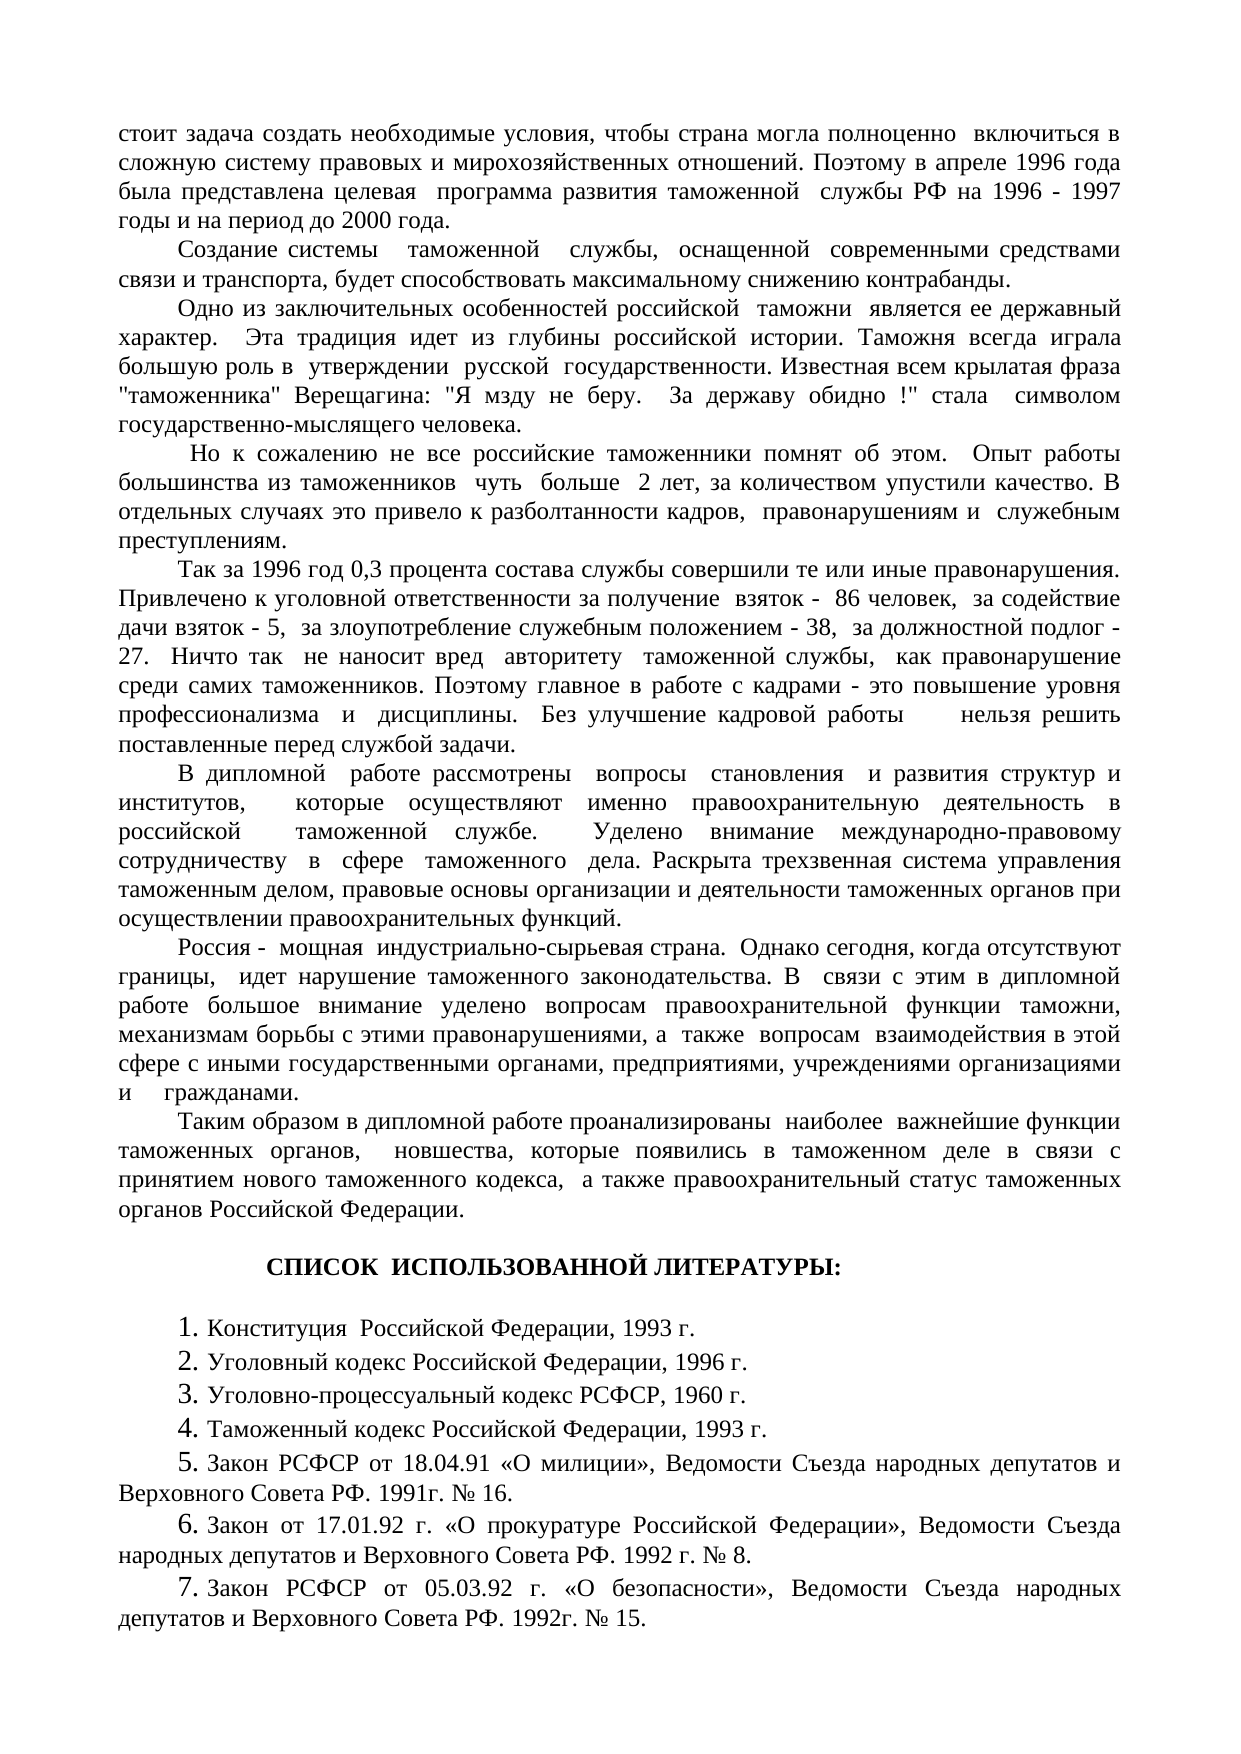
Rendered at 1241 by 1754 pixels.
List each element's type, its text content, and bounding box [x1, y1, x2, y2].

list Уголовно-процессуальный кодекс РСФСР, 1960 г. [118, 1377, 1122, 1410]
list Таможенный кодекс Российской Федерации, 1993 г. [118, 1410, 1122, 1444]
text Россия - мощная индустриально-сырьевая страна. Однако сегодня, когда отсутствуют границы, идет нарушение таможенного законодательства. В связи с этим в дипломной работе большое внимание уделено вопросам правоохранительной функции таможни, механизмам борьбы с этими правонарушениями, а также вопросам взаимодействия в этой сфере с иными государственными органами, предприятиями, учреждениями организациями и гражданами. [118, 932, 1122, 1106]
text Так за 1996 год 0,3 процента состава службы совершили те или иные правонарушения. Привлечено к уголовной ответственности за получение взяток - 86 человек, за содействие дачи взяток - 5, за злоупотребление служебным положением - 38, за должностной подлог - 27. Ничто так не наносит вред авторитету таможенной службы, как правонарушение среди самих таможенников. Поэтому главное в работе с кадрами - это повышение уровня профессионализма и дисциплины. Без улучшение кадровой работы нельзя решить поставленные перед службой задачи. [118, 554, 1122, 757]
text Таким образом в дипломной работе проанализированы наиболее важнейшие функции таможенных органов, новшества, которые появились в таможенном деле в связи с принятием нового таможенного кодекса, а также правоохранительный статус таможенных органов Российской Федерации. [118, 1106, 1122, 1222]
list Закон РСФСР от 18.04.91 «О милиции», Ведомости Съезда народных депутатов и Верховного Совета РФ. 1991г. № 16. [118, 1444, 1122, 1506]
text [118, 118, 1122, 234]
text СПИСОК ИСПОЛЬЗОВАННОЙ ЛИТЕРАТУРЫ: [207, 1252, 1122, 1281]
list Закон от 17.01.92 г. «О прокуратуре Российской Федерации», Ведомости Съезда народных депутатов и Верховного Совета РФ. 1992 г. № 8. [118, 1506, 1122, 1569]
text Создание системы таможенной службы, оснащенной современными средствами связи и транспорта, будет способствовать максимальному снижению контрабанды. [118, 234, 1122, 292]
list Конституция Российской Федерации, 1993 г. [118, 1310, 1122, 1343]
text Одно из заключительных особенностей российской таможни является ее державный характер. Эта традиция идет из глубины российской истории. Таможня всегда играла большую роль в утверждении русской государственности. Известная всем крылатая фраза "таможенника" Верещагина: "Я мзду не беру. За державу обидно !" стала символом государственно-мыслящего человека. [118, 292, 1122, 438]
list Уголовный кодекс Российской Федерации, 1996 г. [118, 1343, 1122, 1377]
text В дипломной работе рассмотрены вопросы становления и развития структур и институтов, которые осуществляют именно правоохранительную деятельность в российской таможенной службе. Уделено внимание международно-правовому сотрудничеству в сфере таможенного дела. Раскрыта трехзвенная система управления таможенным делом, правовые основы организации и деятельности таможенных органов при осуществлении правоохранительных функций. [118, 757, 1122, 932]
list Закон РСФСР от 05.03.92 г. «О безопасности», Ведомости Съезда народных депутатов и Верховного Совета РФ. 1992г. № 15. [118, 1569, 1122, 1632]
text Но к сожалению не все российские таможенники помнят об этом. Опыт работы большинства из таможенников чуть больше 2 лет, за количеством упустили качество. В отдельных случаях это привело к разболтанности кадров, правонарушениям и служебным преступлениям. [118, 438, 1122, 554]
